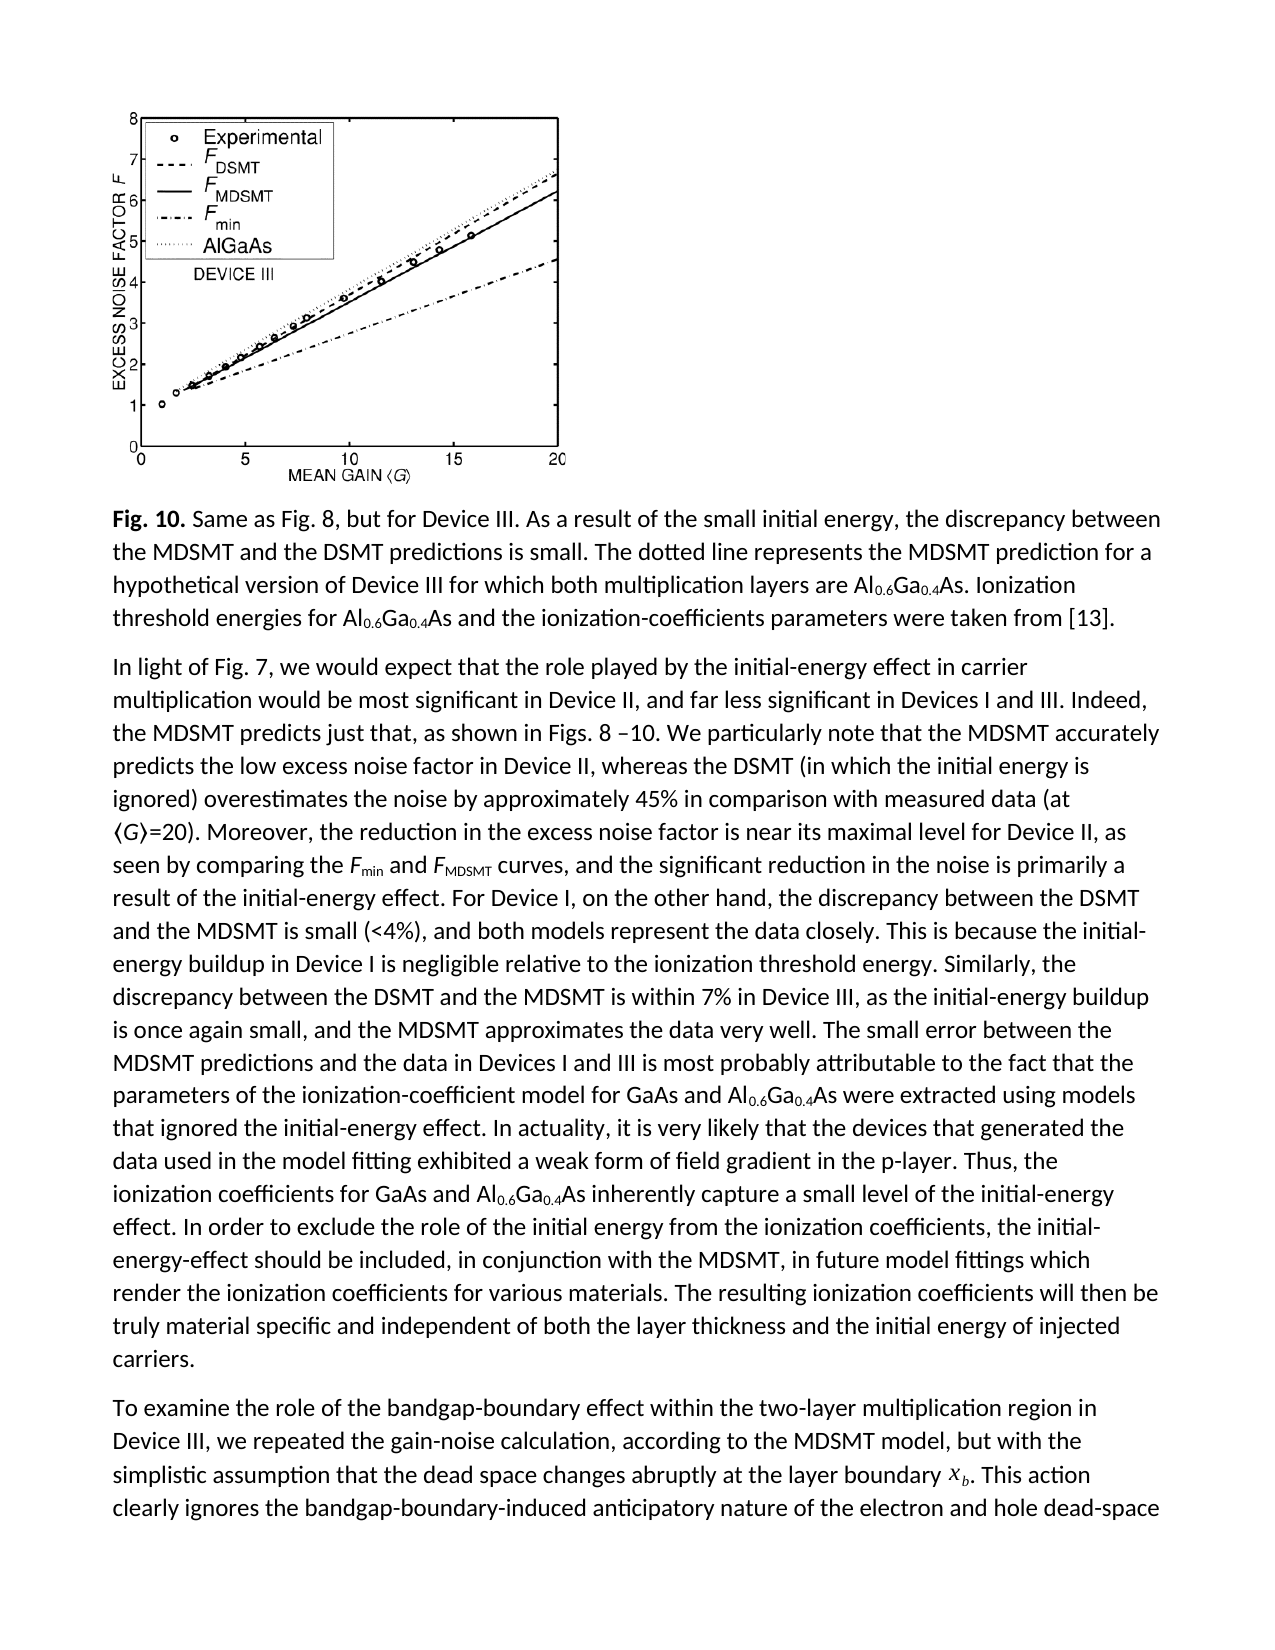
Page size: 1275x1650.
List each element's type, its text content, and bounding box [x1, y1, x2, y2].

picture [112, 112, 566, 484]
text In light of Fig. 7, we would expect that the role played by the initial-energy effect in carrier multiplication would be most significant in Device II, and far less significant in Devices I and III. Indeed, the MDSMT predicts just that, as shown in Figs. 8 –10. We particularly note that the MDSMT accurately predicts the low excess noise factor in Device II, whereas the DSMT (in which the initial energy is ignored) overestimates the noise by approximately 45% in comparison with measured data (at ⟨G⟩=20). Moreover, the reduction in the excess noise factor is near its maximal level for Device II, as seen by comparing the Fmin and FMDSMT curves, and the significant reduction in the noise is primarily a result of the initial-energy effect. For Device I, on the other hand, the discrepancy between the DSMT and the MDSMT is small (<4%), and both models represent the data closely. This is because the initial-energy buildup in Device I is negligible relative to the ionization threshold energy. Similarly, the discrepancy between the DSMT and the MDSMT is within 7% in Device III, as the initial-energy buildup is once again small, and the MDSMT approximates the data very well. The small error between the MDSMT predictions and the data in Devices I and III is most probably attributable to the fact that the parameters of the ionization-coefficient model for GaAs and Al0.6Ga0.4As were extracted using models that ignored the initial-energy effect. In actuality, it is very likely that the devices that generated the data used in the model fitting exhibited a weak form of field gradient in the p-layer. Thus, the ionization coefficients for GaAs and Al0.6Ga0.4As inherently capture a small level of the initial-energy effect. In order to exclude the role of the initial energy from the ionization coefficients, the initial-energy-effect should be included, in conjunction with the MDSMT, in future model fittings which render the ionization coefficients for various materials. The resulting ionization coefficients will then be truly material specific and independent of both the layer thickness and the initial energy of injected carriers. [112, 651, 1162, 1373]
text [112, 1393, 1162, 1523]
text Fig. 10. Same as Fig. 8, but for Device III. As a result of the small initial energy, the discrepancy between the MDSMT and the DSMT predictions is small. The dotted line represents the MDSMT prediction for a hypothetical version of Device III for which both multiplication layers are Al0.6Ga0.4As. Ionization threshold energies for Al0.6Ga0.4As and the ionization-coefficients parameters were taken from [13]. [112, 503, 1162, 632]
